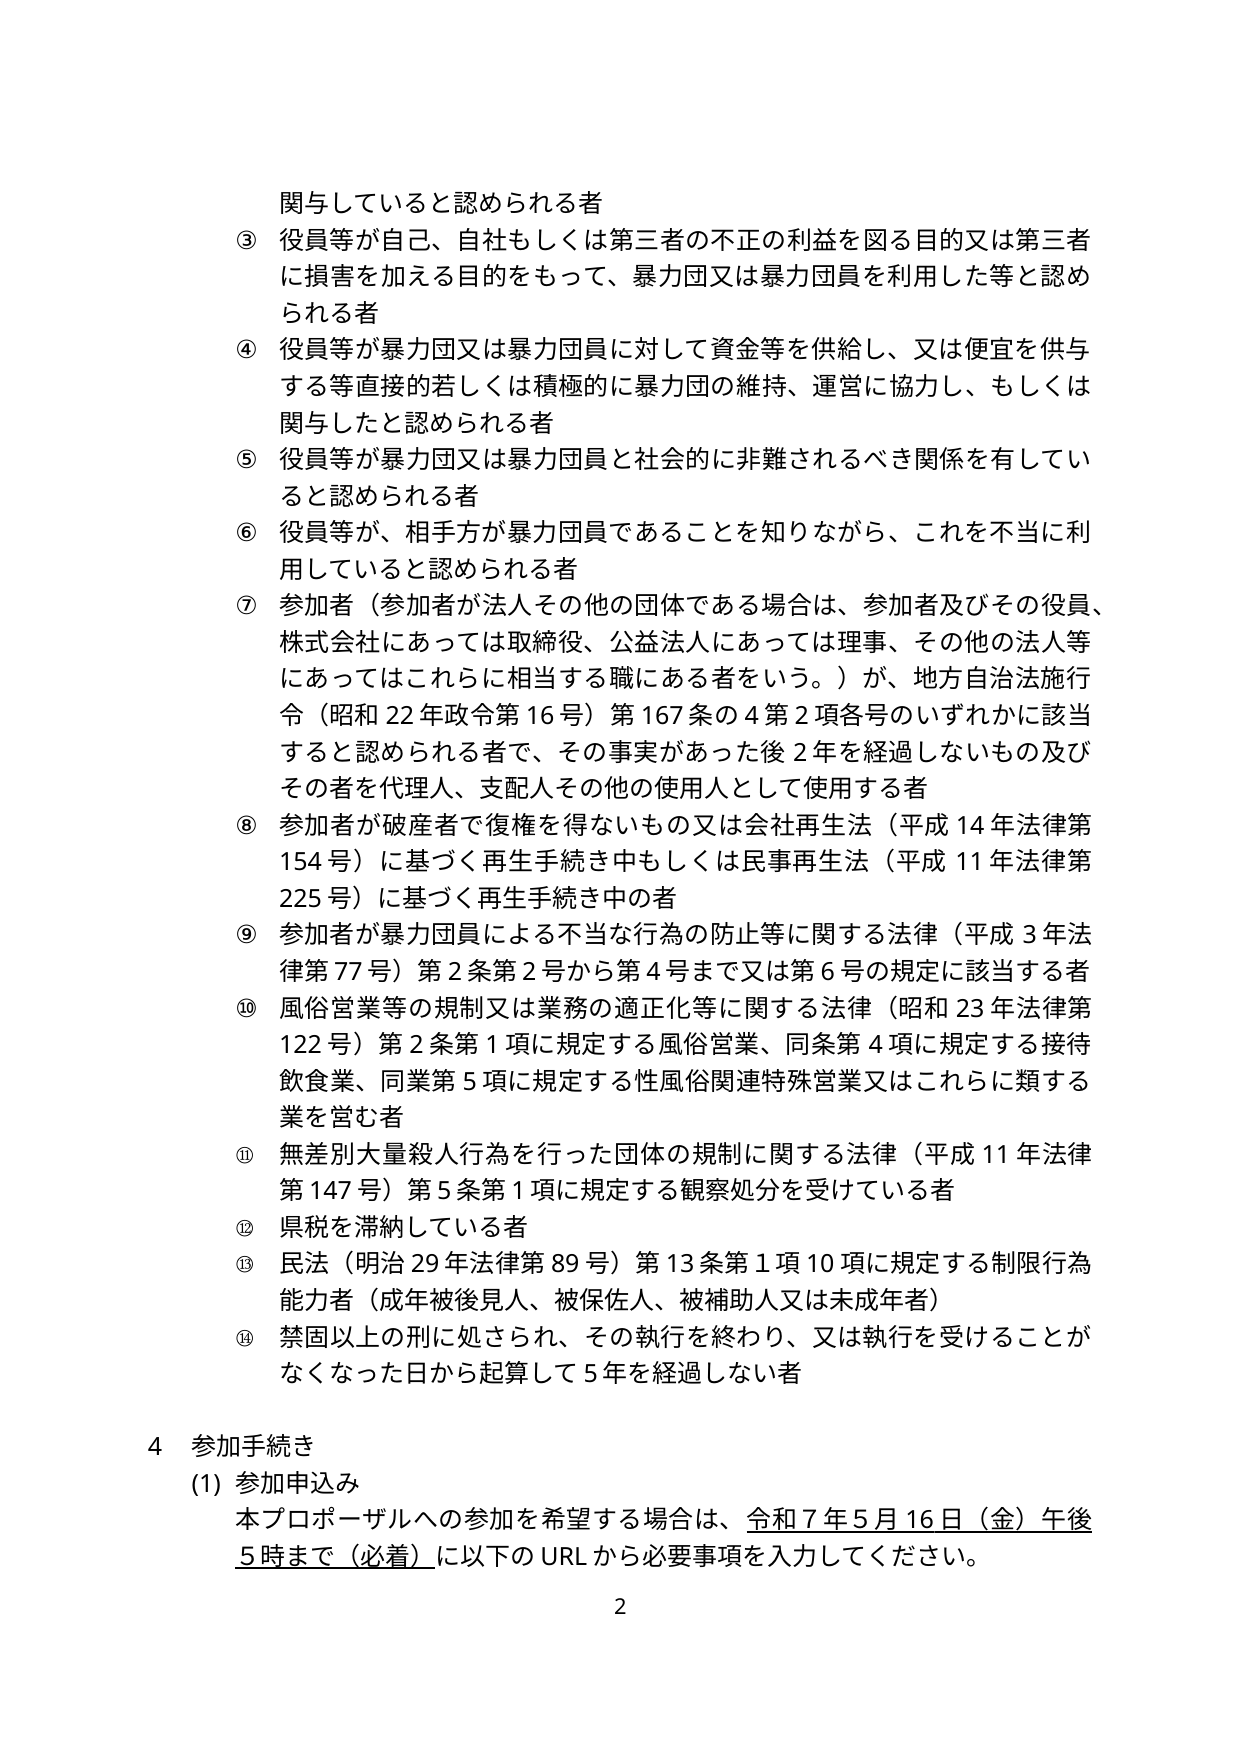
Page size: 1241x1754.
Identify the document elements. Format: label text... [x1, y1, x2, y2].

list 県税を滞納している者 [235, 1207, 1092, 1244]
list 参加申込み [191, 1463, 1092, 1500]
list 風俗営業等の規制又は業務の適正化等に関する法律（昭和23年法律第122号）第2条第1項に規定する風俗営業、同条第4項に規定する接待飲食業、同業第5項に規定する性風俗関連特殊営業又はこれらに類する業を営む者 [235, 988, 1092, 1134]
list 民法（明治29年法律第89号）第13条第１項10項に規定する制限行為能力者（成年被後見人、被保佐人、被補助人又は未成年者） [235, 1244, 1092, 1317]
list 役員等が自己、自社もしくは第三者の不正の利益を図る目的又は第三者に損害を加える目的をもって、暴力団又は暴力団員を利用した等と認められる者 [235, 220, 1092, 330]
list 無差別大量殺人行為を行った団体の規制に関する法律（平成11年法律第147号）第5条第1項に規定する観察処分を受けている者 [235, 1134, 1092, 1207]
list 禁固以上の刑に処さられ、その執行を終わり、又は執行を受けることがなくなった日から起算して5年を経過しない者 [235, 1317, 1092, 1390]
list 参加者（参加者が法人その他の団体である場合は、参加者及びその役員、株式会社にあっては取締役、公益法人にあっては理事、その他の法人等にあってはこれらに相当する職にある者をいう。）が、地方自治法施行令（昭和22年政令第16号）第167条の4第2項各号のいずれかに該当すると認められる者で、その事実があった後2年を経過しないもの及びその者を代理人、支配人その他の使用人として使用する者 [235, 586, 1092, 805]
list 本プロポーザルへの参加を希望する場合は、令和７年５月16日（金）午後５時まで（必着）に以下のURLから必要事項を入力してください。 [235, 1500, 1092, 1573]
list 参加者が暴力団員による不当な行為の防止等に関する法律（平成3年法律第77号）第2条第2号から第4号まで又は第6号の規定に該当する者 [235, 915, 1092, 988]
list 参加手続き [148, 1427, 1092, 1463]
list 役員等が、相手方が暴力団員であることを知りながら、これを不当に利用していると認められる者 [235, 513, 1092, 586]
list 役員等が暴力団又は暴力団員と社会的に非難されるべき関係を有していると認められる者 [235, 439, 1092, 513]
list 役員等が暴力団又は暴力団員に対して資金等を供給し、又は便宜を供与する等直接的若しくは積極的に暴力団の維持、運営に協力し、もしくは関与したと認められる者 [235, 330, 1092, 439]
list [235, 183, 1092, 220]
list 参加者が破産者で復権を得ないもの又は会社再生法（平成14年法律第154号）に基づく再生手続き中もしくは民事再生法（平成11年法律第225号）に基づく再生手続き中の者 [235, 805, 1092, 915]
